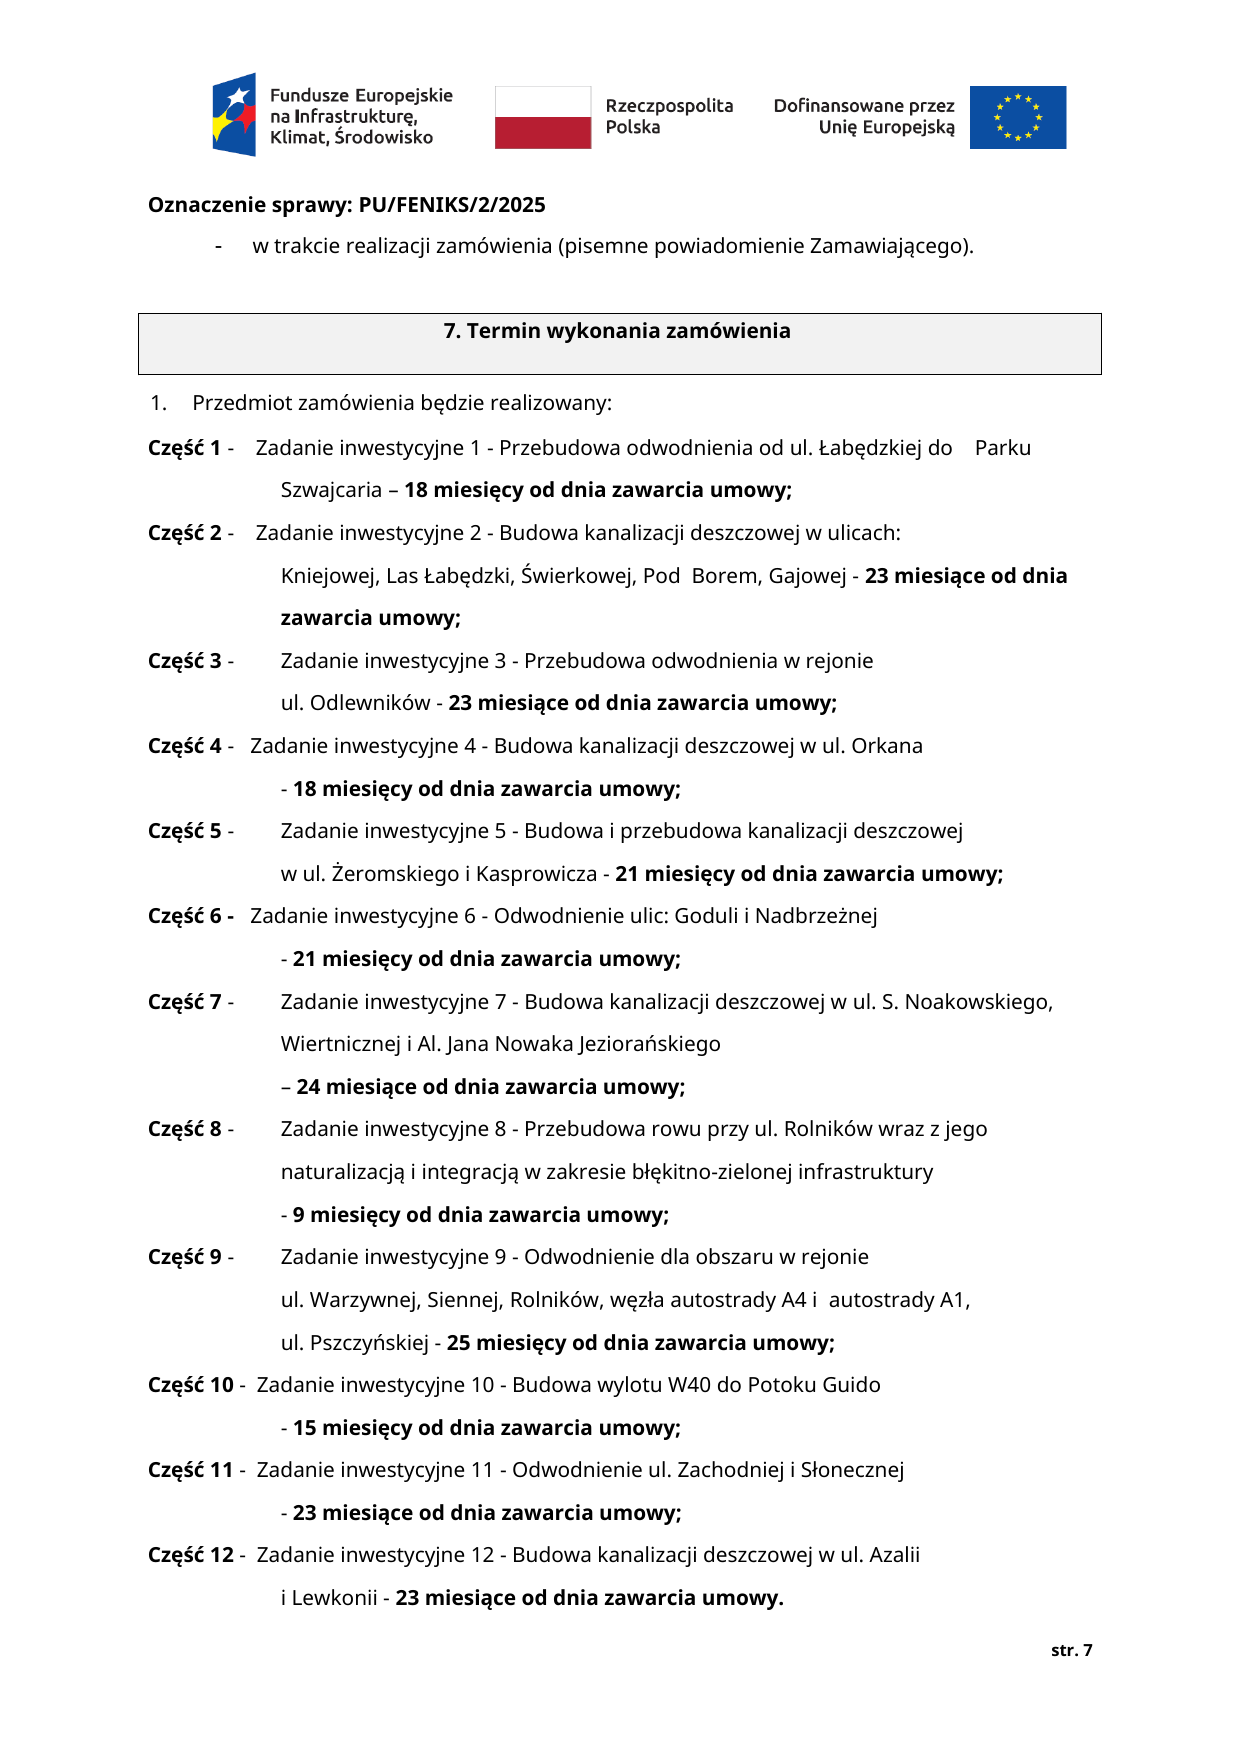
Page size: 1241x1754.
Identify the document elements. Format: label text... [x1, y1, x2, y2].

text Część 9 - Zadanie inwestycyjne 9 - Odwodnienie dla obszaru w rejonie ul. Warzywnej, Siennej, Rolników, węzła autostrady A4 i autostrady A1, ul. Pszczyńskiej - 25 miesięcy od dnia zawarcia umowy; [148, 1242, 1093, 1356]
text Część 3 - Zadanie inwestycyjne 3 - Przebudowa odwodnienia w rejonie ul. Odlewników - 23 miesiące od dnia zawarcia umowy; [148, 646, 1093, 717]
text Część 12 - Zadanie inwestycyjne 12 - Budowa kanalizacji deszczowej w ul. Azalii i Lewkonii - 23 miesiące od dnia zawarcia umowy. [148, 1541, 1093, 1612]
list Część 6 - Zadanie inwestycyjne 6 - Odwodnienie ulic: Goduli i Nadbrzeżnej - 21 miesięcy od dnia zawarcia umowy; [148, 902, 1093, 973]
picture [147, 55, 1093, 178]
text Część 7 - Zadanie inwestycyjne 7 - Budowa kanalizacji deszczowej w ul. S. Noakowskiego, Wiertnicznej i Al. Jana Nowaka Jeziorańskiego – 24 miesiące od dnia zawarcia umowy; [148, 987, 1093, 1100]
text 7. Termin wykonania zamówienia [139, 314, 1101, 374]
list Przedmiot zamówienia będzie realizowany: [150, 388, 1093, 416]
list Część 2 - Zadanie inwestycyjne 2 - Budowa kanalizacji deszczowej w ulicach: Kniejowej, Las Łabędzki, Świerkowej, Pod Borem, Gajowej - 23 miesiące od dnia zawarcia umowy; [148, 518, 1093, 632]
list Część 11 - Zadanie inwestycyjne 11 - Odwodnienie ul. Zachodniej i Słonecznej - 23 miesiące od dnia zawarcia umowy; [148, 1455, 1093, 1526]
list Część 4 - Zadanie inwestycyjne 4 - Budowa kanalizacji deszczowej w ul. Orkana - 18 miesięcy od dnia zawarcia umowy; [148, 731, 1093, 802]
list Część 1 - Zadanie inwestycyjne 1 - Przebudowa odwodnienia od ul. Łabędzkiej do Parku Szwajcaria – 18 miesięcy od dnia zawarcia umowy; [148, 433, 1093, 504]
list w trakcie realizacji zamówienia (pisemne powiadomienie Zamawiającego). [215, 231, 1093, 259]
list Część 10 - Zadanie inwestycyjne 10 - Budowa wylotu W40 do Potoku Guido - 15 miesięcy od dnia zawarcia umowy; [148, 1370, 1093, 1441]
list Część 5 - Zadanie inwestycyjne 5 - Budowa i przebudowa kanalizacji deszczowej w ul. Żeromskiego i Kasprowicza - 21 miesięcy od dnia zawarcia umowy; [148, 816, 1093, 887]
text Część 8 - Zadanie inwestycyjne 8 - Przebudowa rowu przy ul. Rolników wraz z jego naturalizacją i integracją w zakresie błękitno-zielonej infrastruktury - 9 miesięcy od dnia zawarcia umowy; [148, 1114, 1093, 1228]
